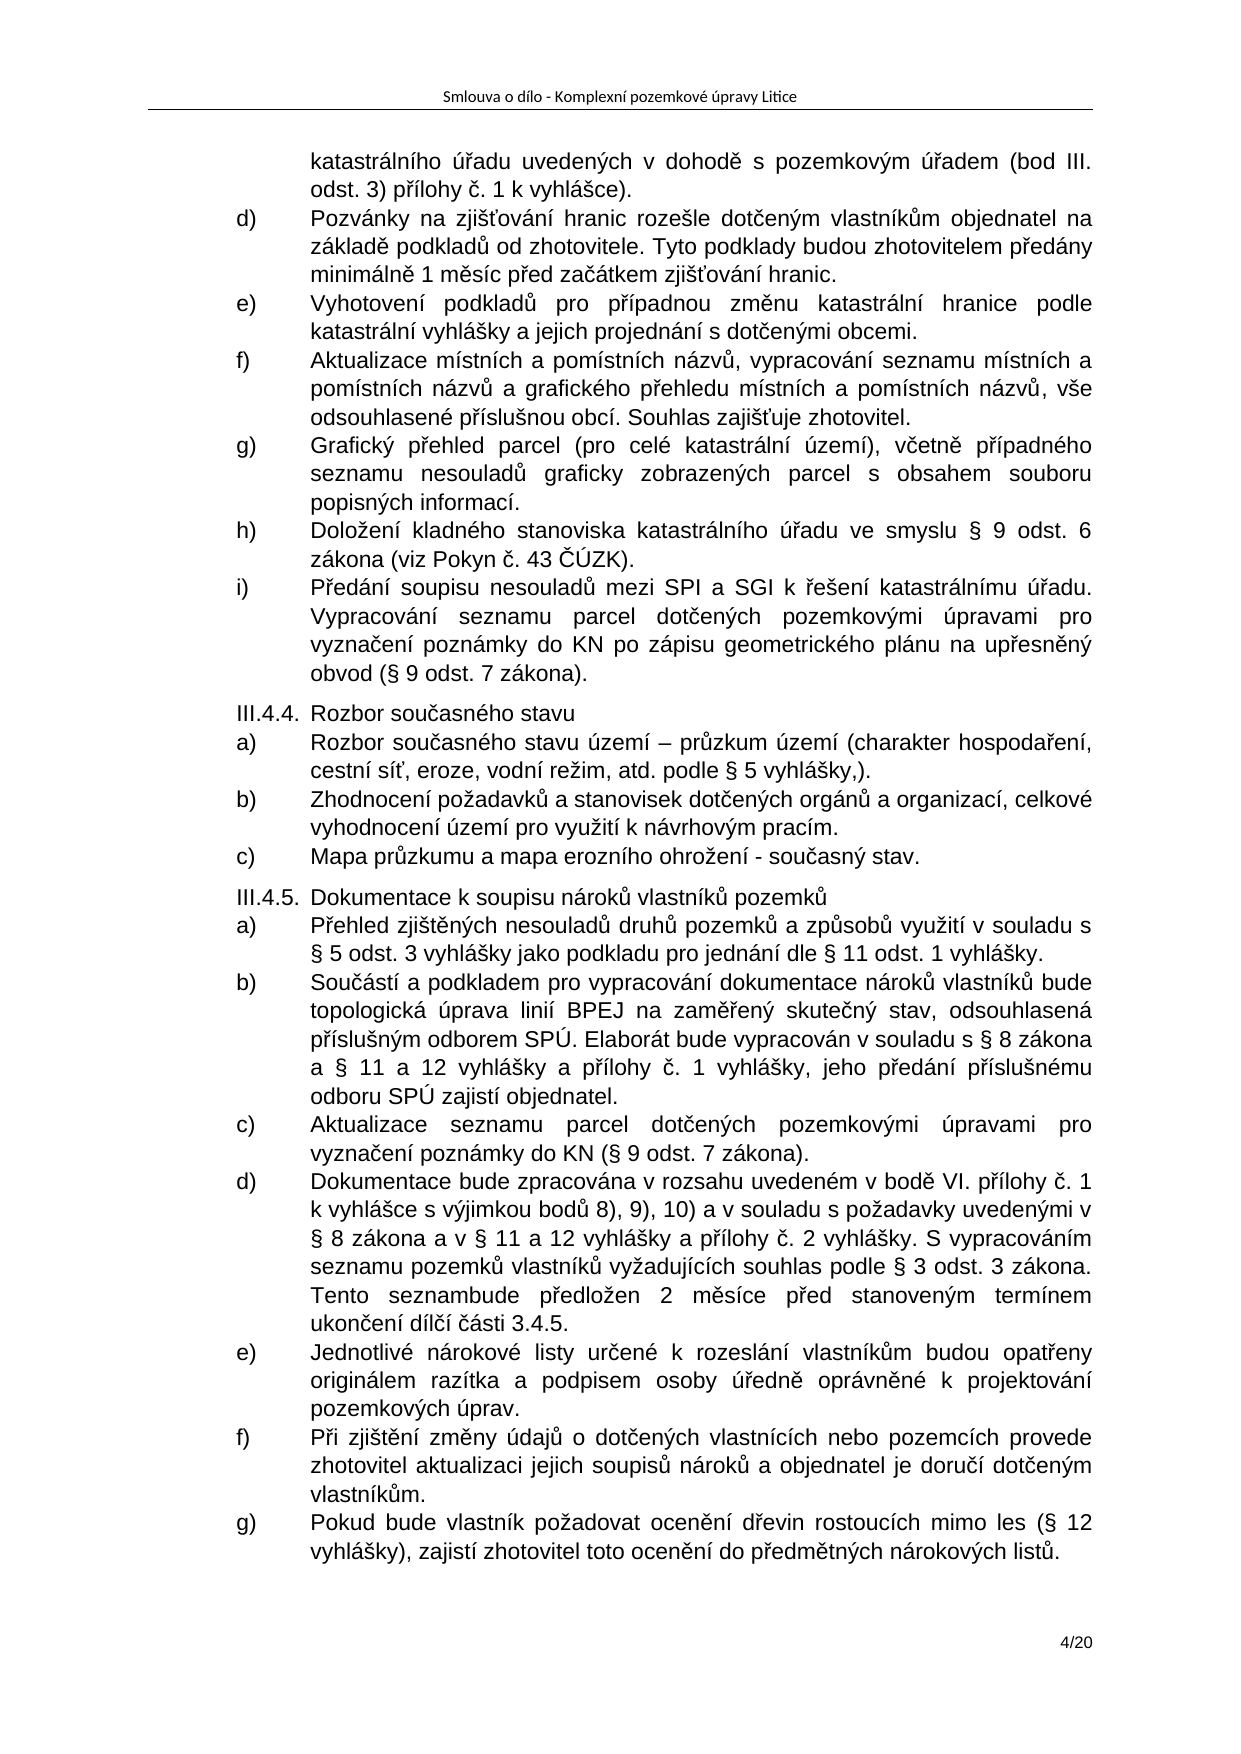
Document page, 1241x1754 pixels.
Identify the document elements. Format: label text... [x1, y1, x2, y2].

text Součástí a podkladem pro vypracování dokumentace nároků vlastníků bude topologická úprava linií BPEJ na zaměřený skutečný stav, odsouhlasená příslušným odborem SPÚ. Elaborát bude vypracován v souladu s § 8 zákona a § 11 a 12 vyhlášky a přílohy č. 1 vyhlášky, jeho předání příslušnému odboru SPÚ zajistí objednatel. [236, 969, 1093, 1109]
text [236, 148, 1093, 202]
text Vyhotovení podkladů pro případnou změnu katastrální hranice podle katastrální vyhlášky a jejich projednání s dotčenými obcemi. [236, 290, 1093, 344]
text Jednotlivé nárokové listy určené k rozeslání vlastníkům budou opatřeny originálem razítka a podpisem osoby úředně oprávněné k projektování pozemkových úprav. [236, 1338, 1093, 1422]
text Předání soupisu nesouladů mezi SPI a SGI k řešení katastrálnímu úřadu. Vypracování seznamu parcel dotčených pozemkovými úpravami pro vyznačení poznámky do KN po zápisu geometrického plánu na upřesněný obvod (§ 9 odst. 7 zákona). [236, 574, 1093, 686]
text Doložení kladného stanoviska katastrálního úřadu ve smyslu § 9 odst. 6 zákona (viz Pokyn č. 43 ČÚZK). [236, 517, 1093, 572]
text Aktualizace seznamu parcel dotčených pozemkovými úpravami pro vyznačení poznámky do KN (§ 9 odst. 7 zákona). [236, 1111, 1093, 1166]
text Mapa průzkumu a mapa erozního ohrožení - současný stav. [236, 843, 1093, 869]
text Pozvánky na zjišťování hranic rozešle dotčeným vlastníkům objednatel na základě podkladů od zhotovitele. Tyto podklady budou zhotovitelem předány minimálně 1 měsíc před začátkem zjišťování hranic. [236, 204, 1093, 288]
text Rozbor současného stavu území – průzkum území (charakter hospodaření, cestní síť, eroze, vodní režim, atd. podle § 5 vyhlášky,). [236, 729, 1093, 784]
text Grafický přehled parcel (pro celé katastrální území), včetně případného seznamu nesouladů graficky zobrazených parcel s obsahem souboru popisných informací. [236, 432, 1093, 515]
text Přehled zjištěných nesouladů druhů pozemků a způsobů využití v souladu s § 5 odst. 3 vyhlášky jako podkladu pro jednání dle § 11 odst. 1 vyhlášky. [236, 912, 1093, 967]
text Při zjištění změny údajů o dotčených vlastnících nebo pozemcích provede zhotovitel aktualizaci jejich soupisů nároků a objednatel je doručí dotčeným vlastníkům. [236, 1424, 1093, 1507]
text Aktualizace místních a pomístních názvů, vypracování seznamu místních a pomístních názvů a grafického přehledu místních a pomístních názvů, vše odsouhlasené příslušnou obcí. Souhlas zajišťuje zhotovitel. [236, 347, 1093, 430]
text Dokumentace bude zpracována v rozsahu uvedeném v bodě VI. přílohy č. 1 k vyhlášce s výjimkou bodů 8), 9), 10) a v souladu s požadavky uvedenými v § 8 zákona a v § 11 a 12 vyhlášky a přílohy č. 2 vyhlášky. S vypracováním seznamu pozemků vlastníků vyžadujících souhlas podle § 3 odst. 3 zákona. Tento seznambude předložen 2 měsíce před stanoveným termínem ukončení dílčí části 3.4.5. [236, 1168, 1093, 1336]
text Dokumentace k soupisu nároků vlastníků pozemků [236, 883, 1093, 910]
text Pokud bude vlastník požadovat ocenění dřevin rostoucích mimo les (§ 12 vyhlášky), zajistí zhotovitel toto ocenění do předmětných nárokových listů. [236, 1509, 1093, 1564]
text Zhodnocení požadavků a stanovisek dotčených orgánů a organizací, celkové vyhodnocení území pro využití k návrhovým pracím. [236, 786, 1093, 841]
text Rozbor současného stavu [236, 700, 1093, 727]
